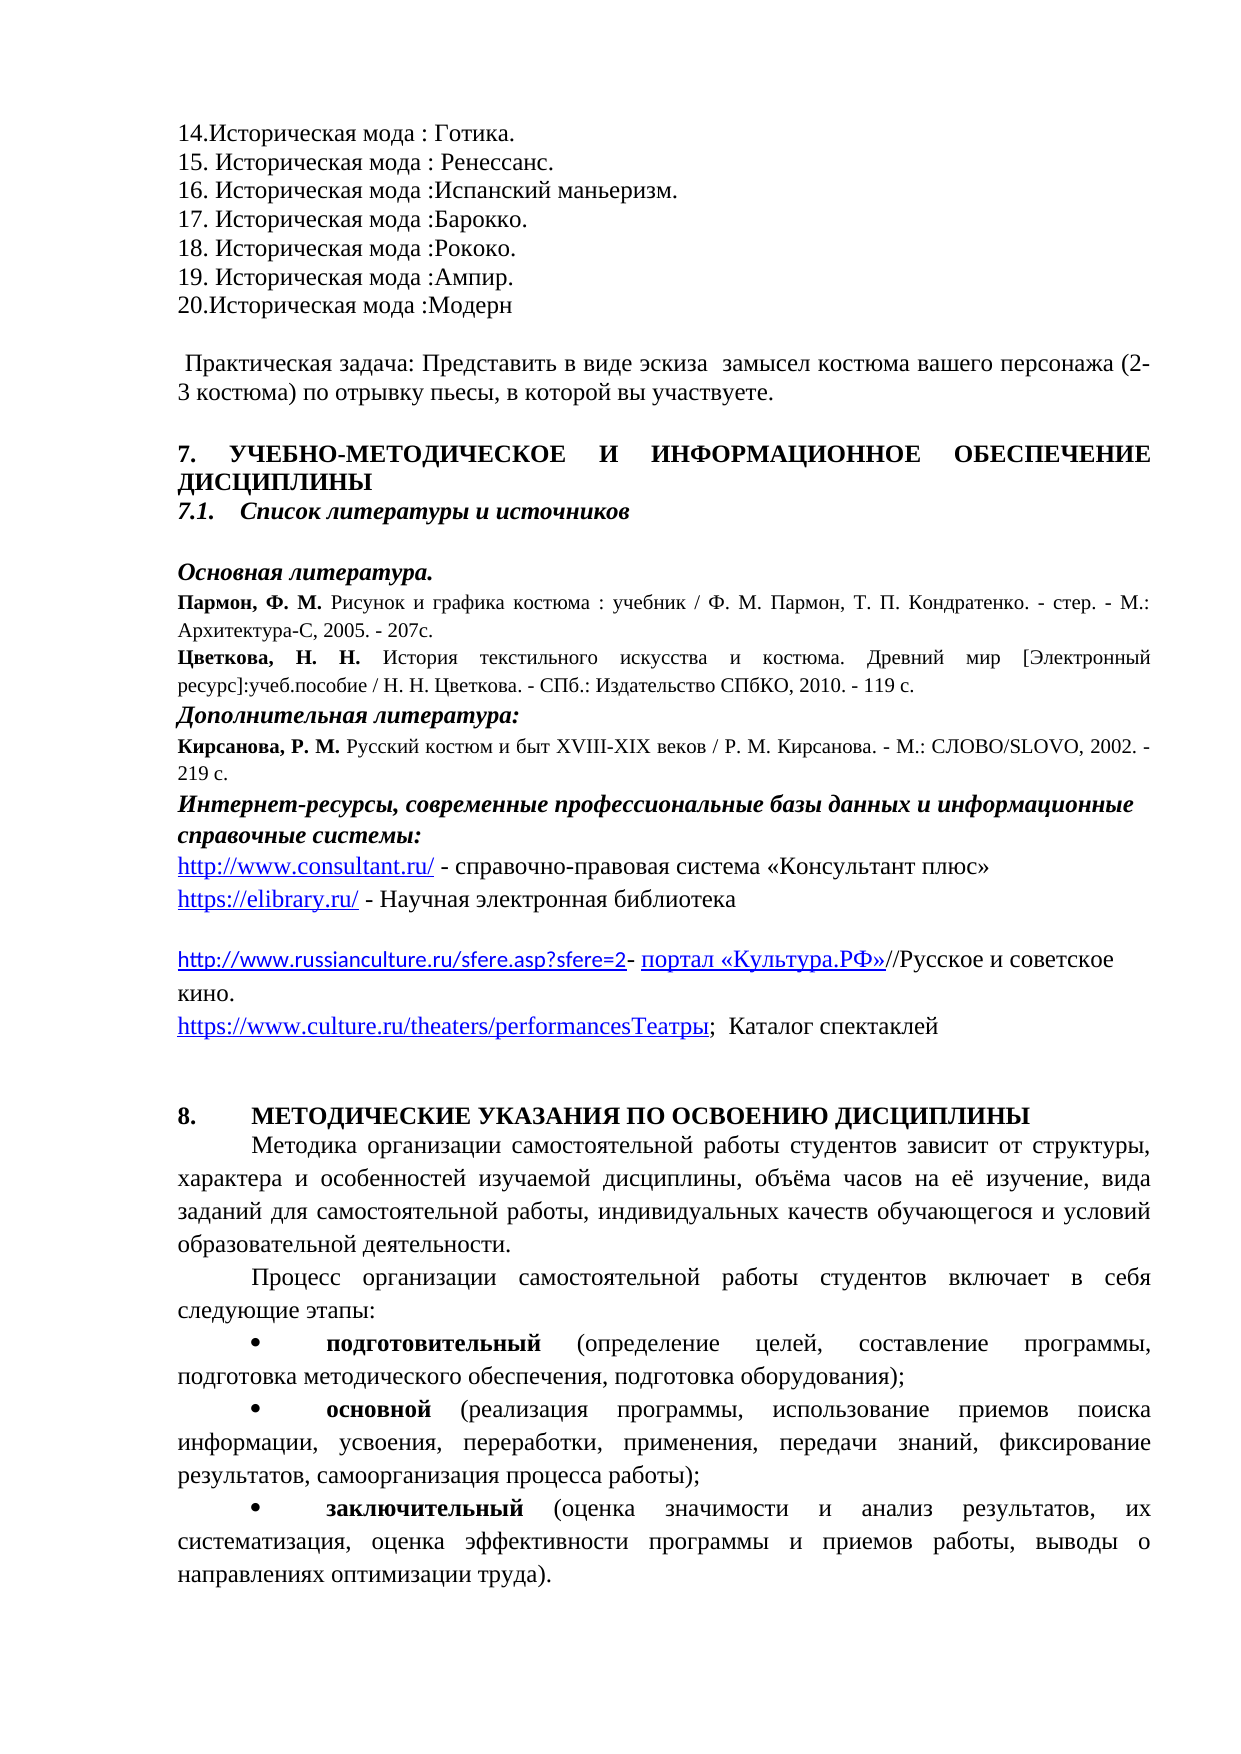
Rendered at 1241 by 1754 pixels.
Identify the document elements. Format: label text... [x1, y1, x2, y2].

text 18. Историческая мода :Рококо. [177, 233, 1152, 262]
text https://www.culture.ru/theaters/performancesТеатры; Каталог спектаклей [177, 1011, 1152, 1039]
text http://www.consultant.ru/ - справочно-правовая система «Консультант плюс» [177, 851, 1152, 879]
text https://elibrary.ru/ - Научная электронная библиотека [177, 884, 1152, 913]
text 7. УЧЕБНО-МЕТОДИЧЕСКОЕ И ИНФОРМАЦИОННОЕ ОБЕСПЕЧЕНИЕ ДИСЦИПЛИНЫ [177, 439, 1152, 496]
text 17. Историческая мода :Барокко. [177, 204, 1152, 233]
text Практическая задача: Представить в виде эскиза замысел костюма вашего персонажа (2- 3 костюма) по отрывку пьесы, в которой вы участвуете. [177, 348, 1152, 406]
text Пармон, Ф. М. Рисунок и графика костюма : учебник / Ф. М. Пармон, Т. П. Кондратенко. - стер. - М.: Архитектура-С, 2005. - 207с. [177, 590, 1152, 642]
text Методика организации самостоятельной работы студентов зависит от структуры, характера и особенностей изучаемой дисциплины, объёма часов на её изучение, вида заданий для самостоятельной работы, индивидуальных качеств обучающегося и условий образовательной деятельности. [177, 1130, 1152, 1258]
text 20.Историческая мода :Модерн [177, 291, 1152, 319]
list подготовительный (определение целей, составление программы, подготовка методического обеспечения, подготовка оборудования); [177, 1328, 1152, 1390]
text Цветкова, Н. Н. История текстильного искусства и костюма. Древний мир [Электронный ресурс]:учеб.пособие / Н. Н. Цветкова. - СПб.: Издательство СПбКО, 2010. - 119 с. [177, 645, 1152, 697]
text http://www.russianculture.ru/sfere.asp?sfere=2- портал «Культура.РФ»//Русское и советское кино. [177, 944, 1152, 1006]
text Интернет-ресурсы, современные профессиональные базы данных и информационные справочные системы: [177, 789, 1152, 848]
text 8. МЕТОДИЧЕСКИЕ УКАЗАНИЯ ПО ОСВОЕНИЮ ДИСЦИПЛИНЫ [177, 1101, 1152, 1130]
text 16. Историческая мода :Испанский маньеризм. [177, 176, 1152, 204]
text Процесс организации самостоятельной работы студентов включает в себя следующие этапы: [177, 1262, 1152, 1324]
text Кирсанова, Р. М. Русский костюм и быт ХVIII-ХIХ веков / Р. М. Кирсанова. - М.: СЛОВО/SLOVO, 2002. - 219 с. [177, 733, 1152, 785]
text 15. Историческая мода : Ренессанс. [177, 147, 1152, 176]
text Дополнительная литература: [177, 701, 1152, 729]
list заключительный (оценка значимости и анализ результатов, их систематизация, оценка эффективности программы и приемов работы, выводы о направлениях оптимизации труда). [177, 1493, 1152, 1588]
text Основная литература. [177, 557, 1152, 586]
text 14.Историческая мода : Готика. [177, 118, 1152, 147]
text 7.1. Список литературы и источников [177, 496, 1152, 525]
list основной (реализация программы, использование приемов поиска информации, усвоения, переработки, применения, передачи знаний, фиксирование результатов, самоорганизация процесса работы); [177, 1394, 1152, 1489]
text 19. Историческая мода :Ампир. [177, 262, 1152, 291]
